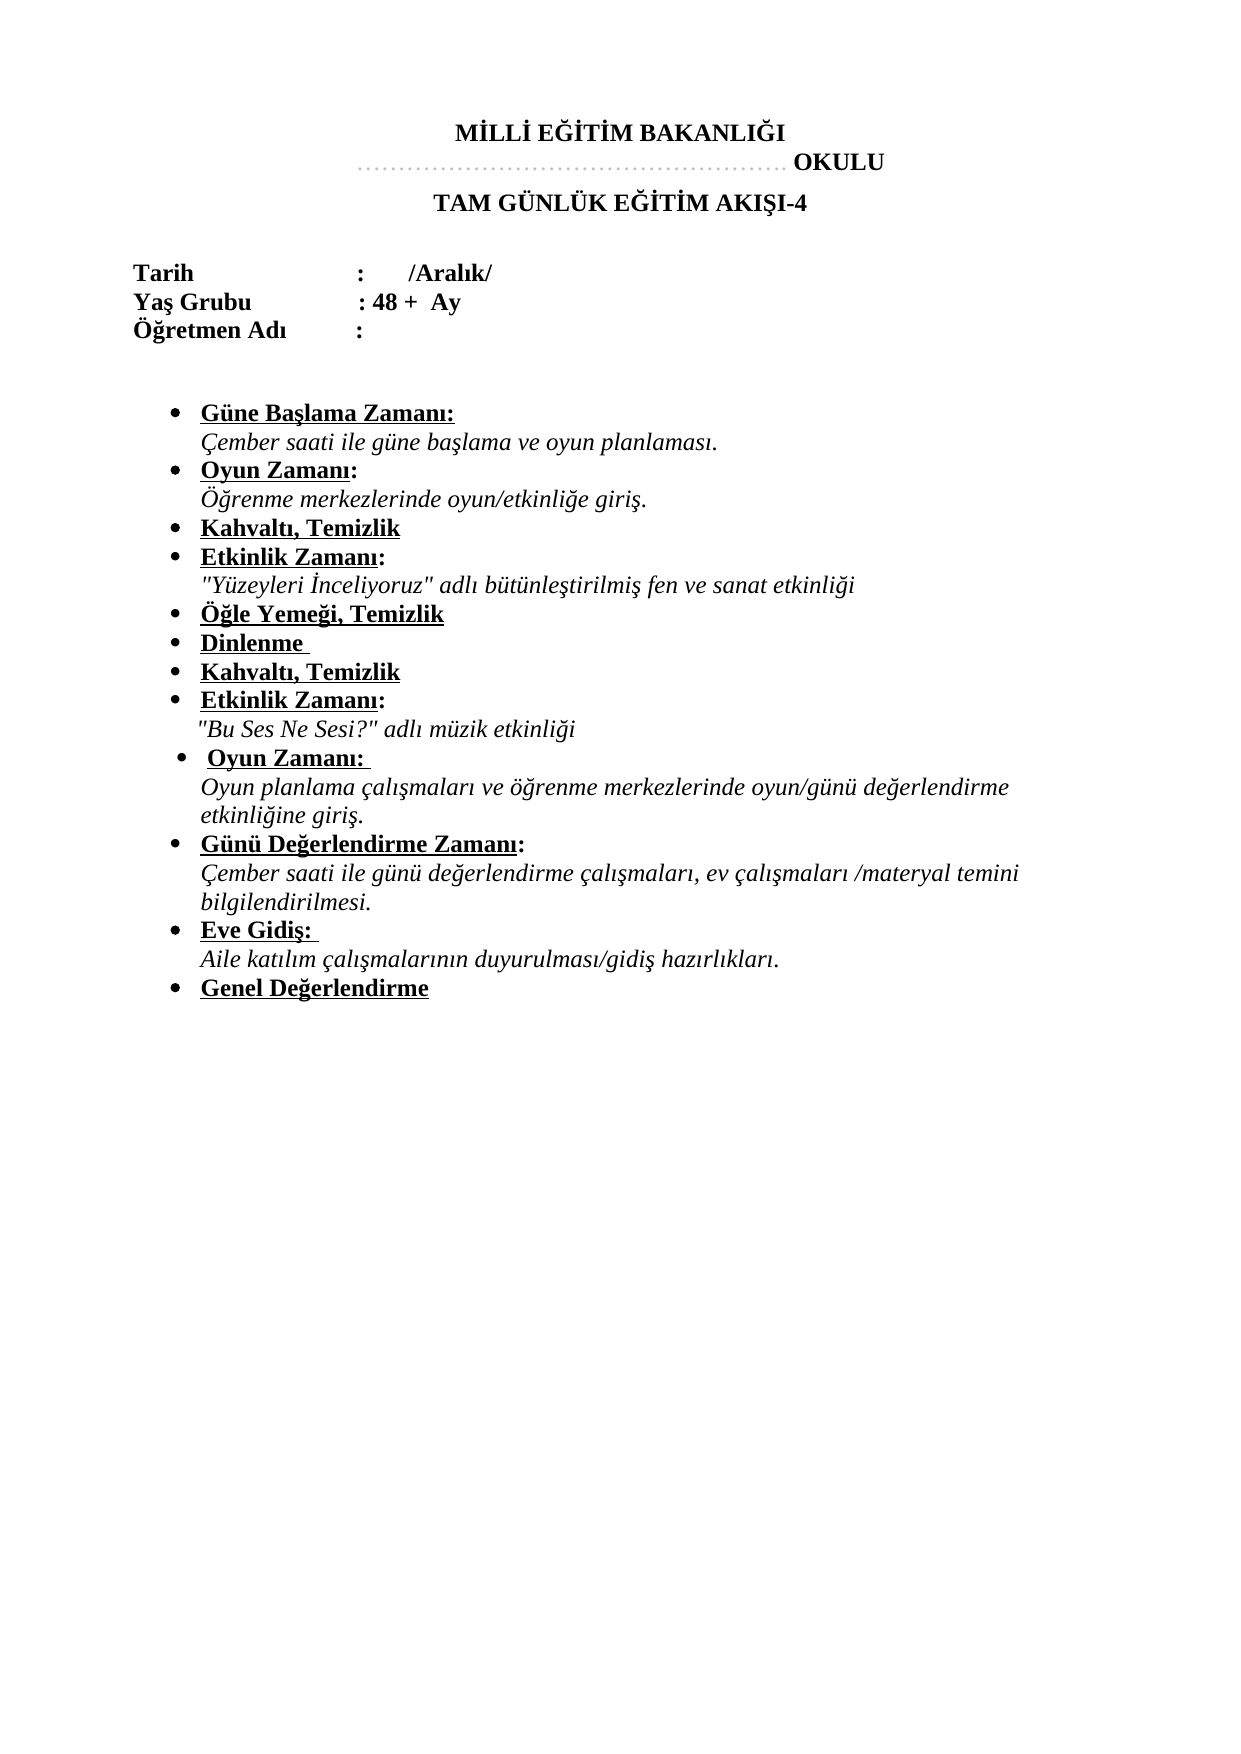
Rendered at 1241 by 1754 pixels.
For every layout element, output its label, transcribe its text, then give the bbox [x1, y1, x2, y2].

list Güne Başlama Zamanı: [171, 398, 1070, 427]
list Öğrenme merkezlerinde oyun/etkinliğe giriş. [200, 484, 1070, 513]
list Etkinlik Zamanı: [171, 686, 1070, 714]
list Kahvaltı, Temizlik [171, 513, 1070, 542]
text Tarih : /Aralık/ [133, 258, 1092, 287]
list Eve Gidiş: [171, 916, 1070, 944]
text "Yüzeyleri İnceliyoruz" adlı bütünleştirilmiş fen ve sanat etkinliği [200, 571, 1092, 599]
list Oyun planlama çalışmaları ve öğrenme merkezlerinde oyun/günü değerlendirme etkinliğine giriş. [200, 772, 1070, 829]
text MİLLİ EĞİTİM BAKANLIĞI [148, 118, 1092, 147]
text ……………………………………………. OKULU [148, 147, 1092, 176]
list Aile katılım çalışmalarının duyurulması/gidiş hazırlıkları. [200, 944, 1070, 973]
list Günü Değerlendirme Zamanı: [171, 829, 1070, 858]
list Öğle Yemeği, Temizlik [171, 599, 1070, 628]
list Kahvaltı, Temizlik [171, 657, 1070, 686]
list Dinlenme [171, 628, 1070, 657]
list Genel Değerlendirme [171, 973, 1070, 1002]
list Çember saati ile günü değerlendirme çalışmaları, ev çalışmaları /materyal temini bilgilendirilmesi. [200, 858, 1070, 916]
text Öğretmen Adı : [133, 316, 1092, 344]
list Oyun Zamanı: [177, 743, 1070, 772]
list Oyun Zamanı: [171, 456, 1070, 484]
text Yaş Grubu : 48 + Ay [133, 287, 1092, 316]
list Etkinlik Zamanı: [171, 542, 1070, 571]
list Çember saati ile güne başlama ve oyun planlaması. [200, 427, 1070, 456]
text "Bu Ses Ne Sesi?" adlı müzik etkinliği [196, 714, 1092, 743]
text TAM GÜNLÜK EĞİTİM AKIŞI-4 [148, 188, 1092, 217]
